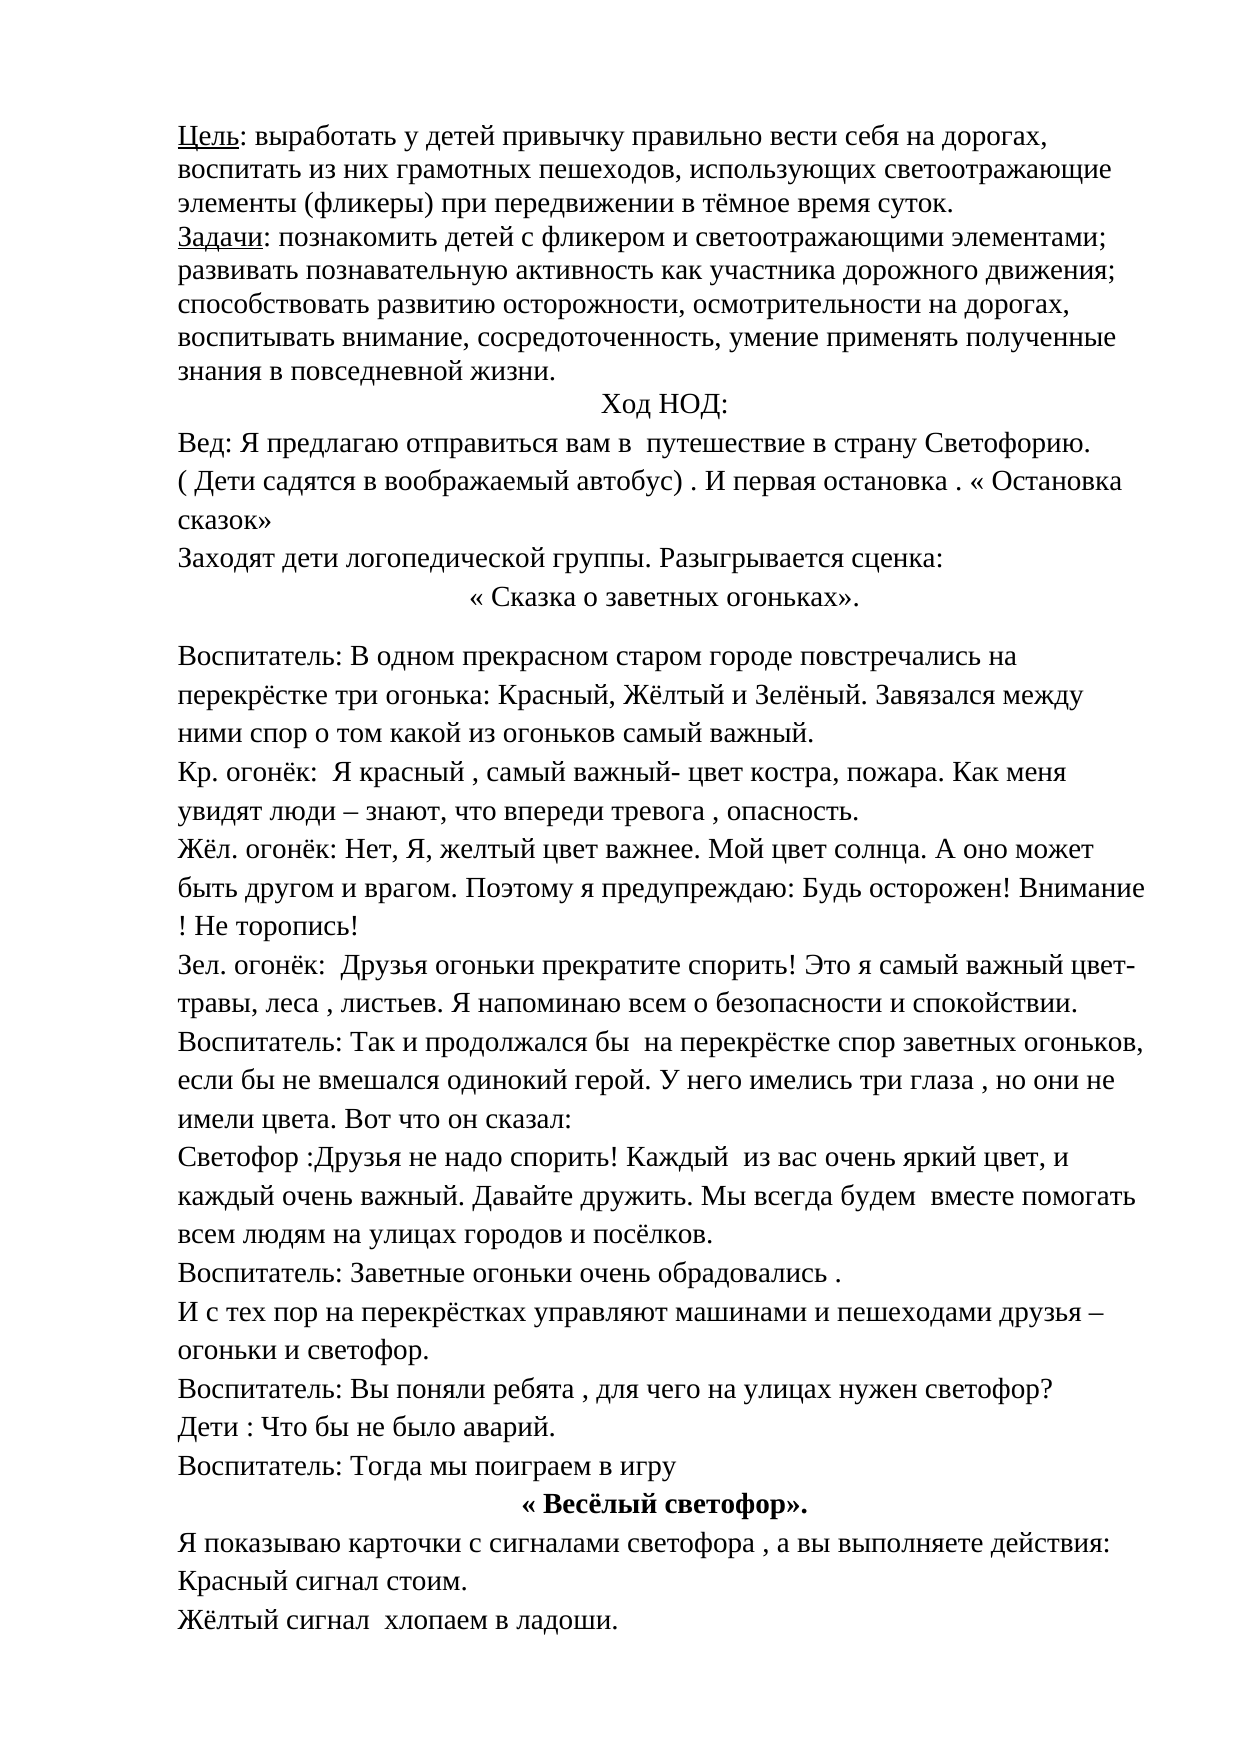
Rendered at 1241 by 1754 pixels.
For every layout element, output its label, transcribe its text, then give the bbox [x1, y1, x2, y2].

text Дети : Что бы не было аварий. [177, 1409, 1152, 1443]
text Воспитатель: В одном прекрасном старом городе повстречались на перекрёстке три огонька: Красный, Жёлтый и Зелёный. Завязался между ними спор о том какой из огоньков самый важный. [177, 638, 1152, 749]
text Светофор :Друзья не надо спорить! Каждый из вас очень яркий цвет, и каждый очень важный. Давайте дружить. Мы всегда будем вместе помогать всем людям на улицах городов и посёлков. [177, 1139, 1152, 1250]
text Заходят дети логопедической группы. Разыгрывается сценка: [177, 541, 1152, 574]
text « Сказка о заветных огоньках». [177, 579, 1152, 613]
text Воспитатель: Тогда мы поиграем в игру [177, 1448, 1152, 1481]
text Цель: выработать у детей привычку правильно вести себя на дорогах, воспитать из них грамотных пешеходов, использующих светоотражающие элементы (фликеры) при передвижении в тёмное время суток. [177, 118, 1152, 219]
text Кр. огонёк: Я красный , самый важный- цвет костра, пожара. Как меня увидят люди – знают, что впереди тревога , опасность. [177, 754, 1152, 826]
text Зел. огонёк: Друзья огоньки прекратите спорить! Это я самый важный цвет- травы, леса , листьев. Я напоминаю всем о безопасности и спокойствии. [177, 947, 1152, 1019]
text Воспитатель: Заветные огоньки очень обрадовались . [177, 1255, 1152, 1289]
text Воспитатель: Вы поняли ребята , для чего на улицах нужен светофор? [177, 1371, 1152, 1404]
text Я показываю карточки с сигналами светофора , а вы выполняете действия: Красный сигнал стоим. [177, 1525, 1152, 1597]
text Воспитатель: Так и продолжался бы на перекрёстке спор заветных огоньков, если бы не вмешался одинокий герой. У него имелись три глаза , но они не имели цвета. Вот что он сказал: [177, 1024, 1152, 1134]
text И с тех пор на перекрёстках управляют машинами и пешеходами друзья – огоньки и светофор. [177, 1294, 1152, 1366]
text Ход НОД: [177, 386, 1152, 420]
text Вед: Я предлагаю отправиться вам в путешествие в страну Светофорию. ( Дети садятся в воображаемый автобус) . И первая остановка . « Остановка сказок» [177, 425, 1152, 536]
text Жёлтый сигнал хлопаем в ладоши. [177, 1602, 1152, 1636]
text Жёл. огонёк: Нет, Я, желтый цвет важнее. Мой цвет солнца. А оно может быть другом и врагом. Поэтому я предупреждаю: Будь осторожен! Внимание ! Не торопись! [177, 831, 1152, 942]
text « Весёлый светофор». [177, 1486, 1152, 1520]
text Задачи: познакомить детей с фликером и светоотражающими элементами; развивать познавательную активность как участника дорожного движения; способствовать развитию осторожности, осмотрительности на дорогах, воспитывать внимание, сосредоточенность, умение применять полученные знания в повседневной жизни. [177, 219, 1152, 386]
